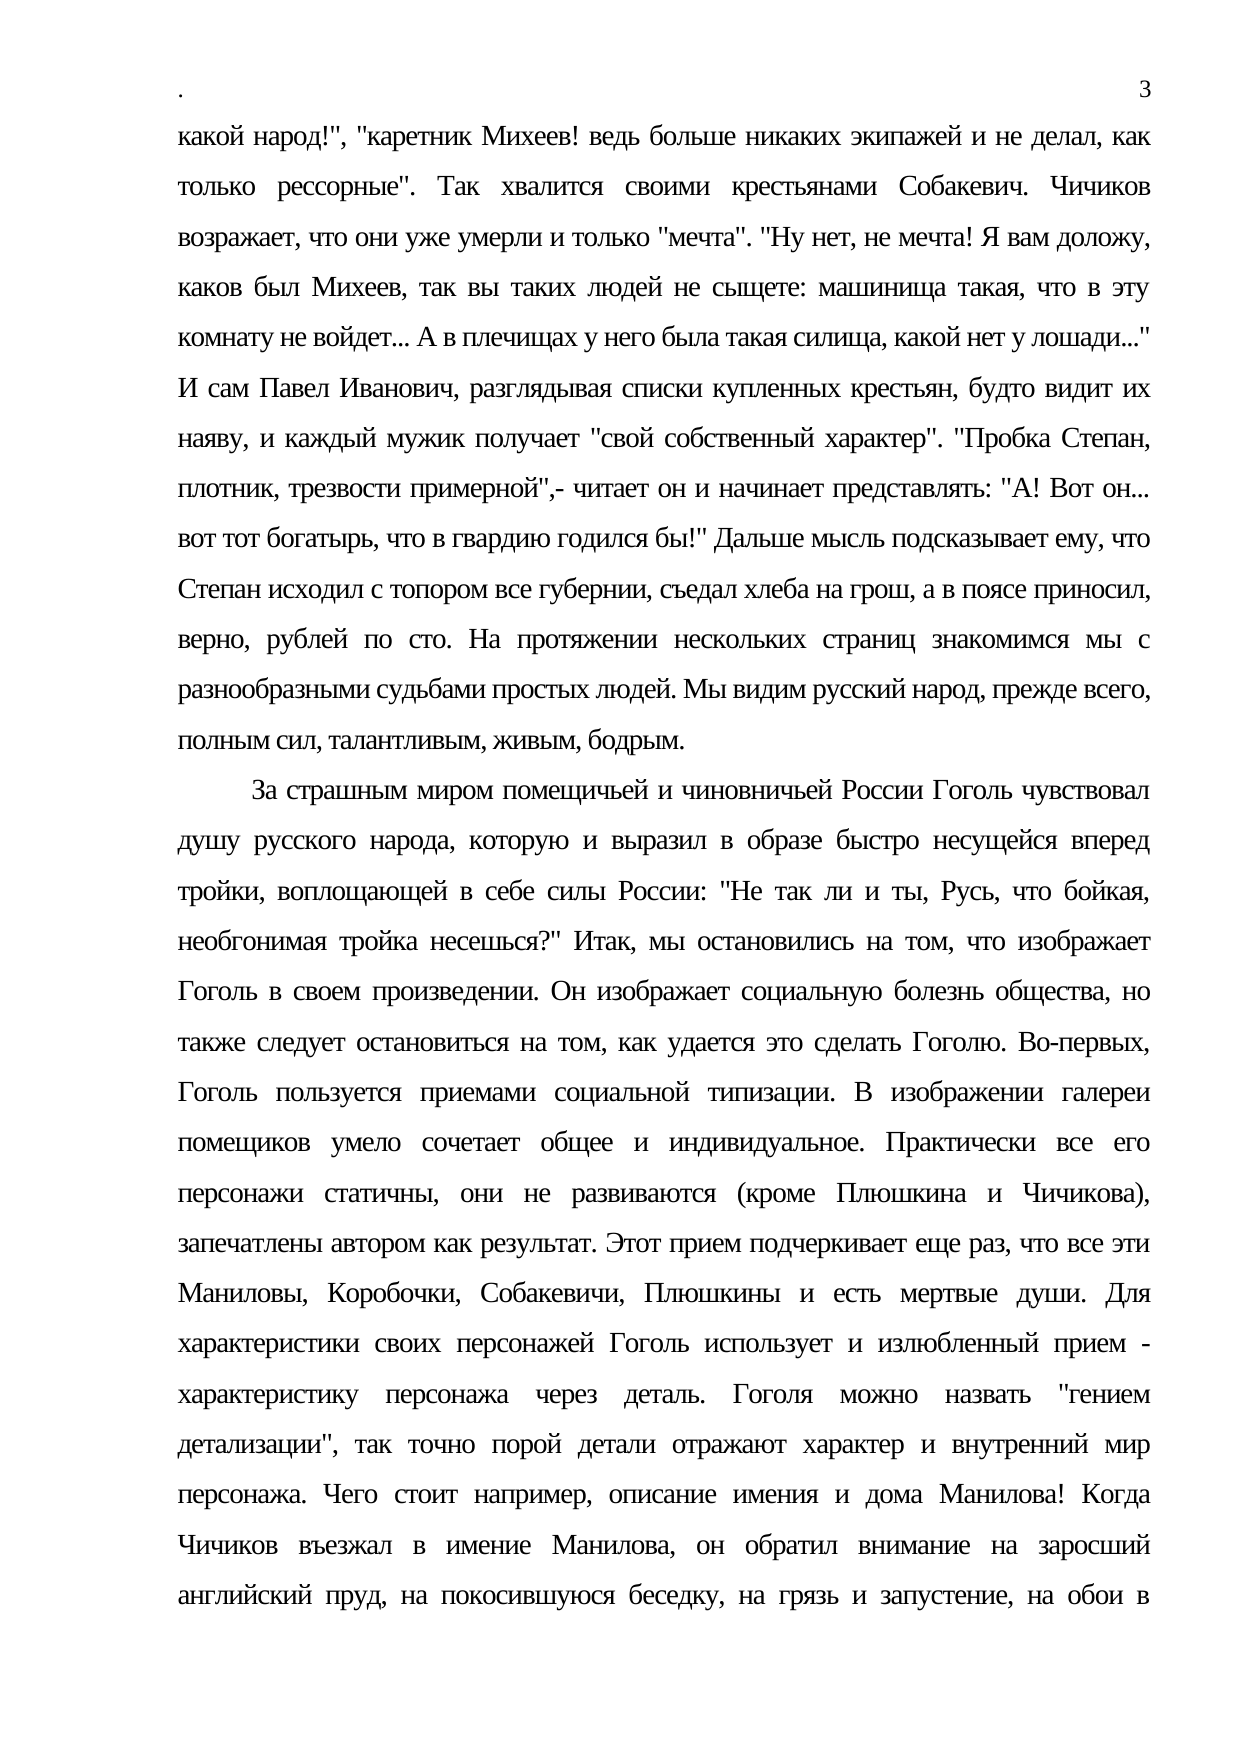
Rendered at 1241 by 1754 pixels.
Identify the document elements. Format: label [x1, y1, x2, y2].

text [177, 772, 1152, 1611]
text [177, 118, 1152, 755]
